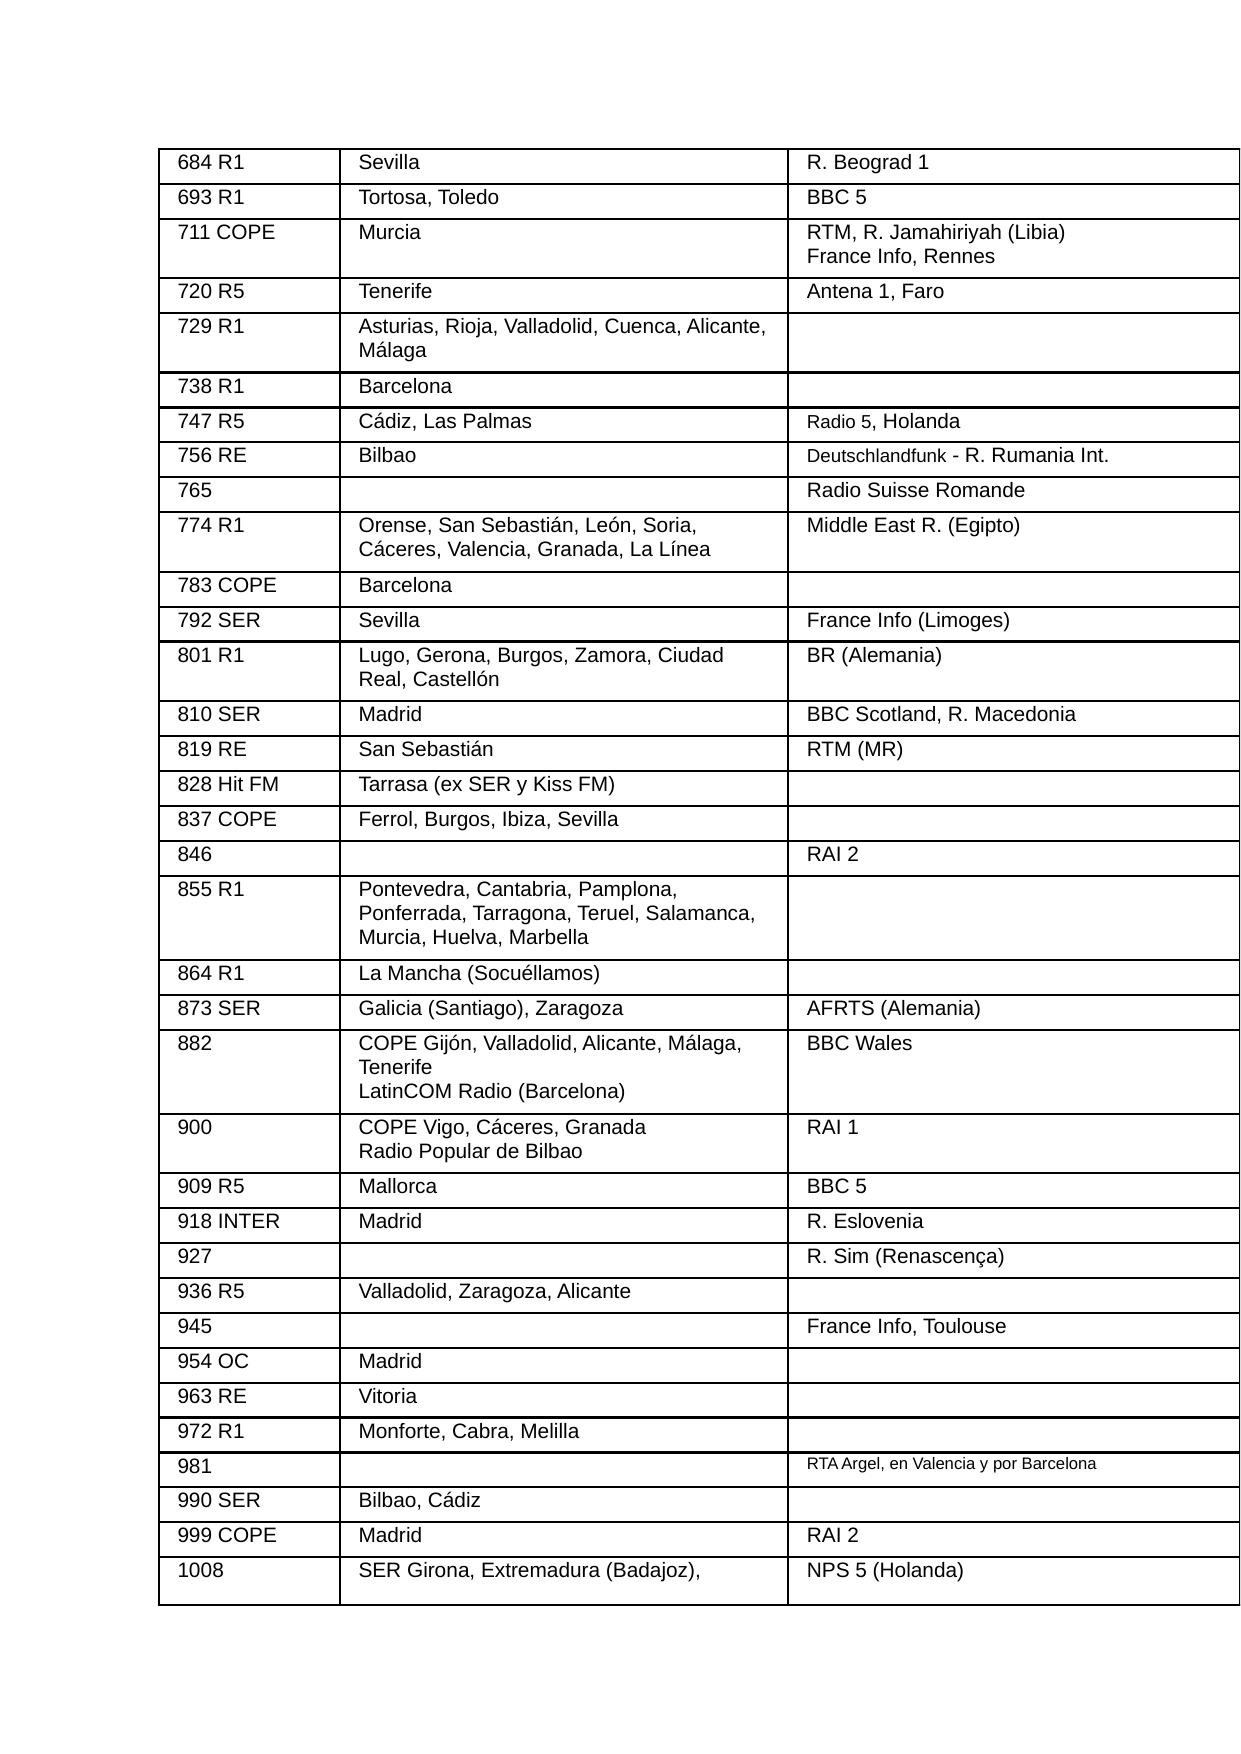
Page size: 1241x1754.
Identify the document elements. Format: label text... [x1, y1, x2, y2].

table_cell BR (Alemania) [789, 643, 1239, 700]
table_cell RAI 2 [789, 842, 1239, 874]
table_cell RAI 2 [789, 1523, 1239, 1556]
table_cell Radio 5, Holanda [789, 409, 1239, 441]
table_cell Orense, San Sebastián, León, Soria, Cáceres, Valencia, Granada, La Línea [341, 513, 787, 571]
table_cell [789, 1488, 1239, 1521]
table_cell Antena 1, Faro [789, 279, 1239, 312]
table_cell [789, 573, 1239, 606]
table_cell COPE Gijón, Valladolid, Alicante, Málaga, Tenerife LatinCOM Radio (Barcelona) [341, 1031, 787, 1113]
table_cell 756 RE [160, 443, 339, 476]
table_cell 963 RE [160, 1384, 339, 1416]
table_cell Madrid [341, 1209, 787, 1242]
table_cell Middle East R. (Egipto) [789, 513, 1239, 571]
table_cell Lugo, Gerona, Burgos, Zamora, Ciudad Real, Castellón [341, 643, 787, 700]
table_cell Tenerife [341, 279, 787, 312]
table_cell Murcia [341, 220, 787, 277]
table_cell [341, 1314, 787, 1347]
table_cell Ferrol, Burgos, Ibiza, Sevilla [341, 807, 787, 839]
table_cell Radio Suisse Romande [789, 478, 1239, 511]
table_cell 747 R5 [160, 409, 339, 441]
table_cell COPE Vigo, Cáceres, Granada Radio Popular de Bilbao [341, 1115, 787, 1172]
table_cell Madrid [341, 1523, 787, 1556]
table_cell (Socuéllamos) [341, 961, 787, 993]
table_cell France Info (Limoges) [789, 608, 1239, 640]
table_cell Tarrasa (ex SER y Kiss FM) [341, 772, 787, 805]
table_cell Barcelona [341, 374, 787, 406]
table_cell 900 [160, 1115, 339, 1172]
table_cell 855 R1 [160, 877, 339, 959]
table_cell 801 R1 [160, 643, 339, 700]
table_cell BBC Scotland, R. Macedonia [789, 702, 1239, 735]
table_cell Asturias, Rioja, Valladolid, Cuenca, Alicante, Málaga [341, 314, 787, 371]
table_cell 918 INTER [160, 1209, 339, 1242]
table_cell [789, 877, 1239, 959]
table_cell 981 [160, 1454, 339, 1486]
table_cell [789, 1349, 1239, 1382]
table_cell [789, 1384, 1239, 1416]
table_cell 828 Hit FM [160, 772, 339, 805]
table_cell France Info, Toulouse [789, 1314, 1239, 1347]
table_cell 864 R1 [160, 961, 339, 993]
table_cell 810 SER [160, 702, 339, 735]
table_cell Barcelona [341, 573, 787, 606]
table_cell AFRTS (Alemania) [789, 996, 1239, 1028]
table_cell [789, 1279, 1239, 1312]
table_cell R. Sim (Renascença) [789, 1244, 1239, 1277]
table_cell Vitoria [341, 1384, 787, 1416]
table_cell Tortosa, Toledo [341, 185, 787, 217]
table_cell 846 [160, 842, 339, 874]
table_cell BBC 5 [789, 185, 1239, 217]
table_cell Pontevedra, Cantabria, Pamplona, Ponferrada, Tarragona, Teruel, Salamanca, Murcia, Huelva, Marbella [341, 877, 787, 959]
table_cell 873 SER [160, 996, 339, 1028]
table_cell San Sebastián [341, 737, 787, 770]
table_cell 819 RE [160, 737, 339, 770]
table_cell BBC 5 [789, 1174, 1239, 1207]
table_cell 972 R1 [160, 1419, 339, 1451]
table_cell 792 SER [160, 608, 339, 640]
table_cell Madrid [341, 1349, 787, 1382]
table_cell 765 [160, 478, 339, 511]
table_cell 720 R5 [160, 279, 339, 312]
table_cell [789, 961, 1239, 993]
table_cell 774 R1 [160, 513, 339, 571]
table_cell 954 OC [160, 1349, 339, 1382]
table_cell BBC Wales [789, 1031, 1239, 1113]
table_cell 711 COPE [160, 220, 339, 277]
table_cell [789, 314, 1239, 371]
table_cell [341, 1244, 787, 1277]
table_cell [341, 842, 787, 874]
table_cell 684 R1 [160, 150, 339, 182]
table_cell 990 SER [160, 1488, 339, 1521]
table_cell Galicia (Santiago), Zaragoza [341, 996, 787, 1028]
table_cell [341, 478, 787, 511]
table_cell [789, 807, 1239, 839]
table_cell 783 COPE [160, 573, 339, 606]
table_cell Monforte, Cabra, Melilla [341, 1419, 787, 1451]
table_cell RTM, R. Jamahiriyah (Libia) France Info, Rennes [789, 220, 1239, 277]
table_cell 882 [160, 1031, 339, 1113]
table_cell 1008 [160, 1558, 339, 1604]
table_cell 693 R1 [160, 185, 339, 217]
table_cell 999 COPE [160, 1523, 339, 1556]
table_cell 837 COPE [160, 807, 339, 839]
table_cell Valladolid, Zaragoza, Alicante [341, 1279, 787, 1312]
table_cell R. Beograd 1 [789, 150, 1239, 182]
table_cell 936 R5 [160, 1279, 339, 1312]
table_cell Deutschlandfunk - R. Rumania Int. [789, 443, 1239, 476]
table_cell RTM (MR) [789, 737, 1239, 770]
table_cell R. Eslovenia [789, 1209, 1239, 1242]
table_cell RAI 1 [789, 1115, 1239, 1172]
table_cell 945 [160, 1314, 339, 1347]
table_cell Sevilla [341, 150, 787, 182]
table_cell Cádiz, Las Palmas [341, 409, 787, 441]
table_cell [341, 1558, 787, 1604]
table_cell 738 R1 [160, 374, 339, 406]
table_cell 909 R5 [160, 1174, 339, 1207]
table_cell RTA Argel, en Valencia y por Barcelona [789, 1454, 1239, 1486]
table_cell Sevilla [341, 608, 787, 640]
table_cell Mallorca [341, 1174, 787, 1207]
table_cell Madrid [341, 702, 787, 735]
table_cell [789, 772, 1239, 805]
table_cell Bilbao [341, 443, 787, 476]
table_cell Bilbao, Cádiz [341, 1488, 787, 1521]
table_cell 729 R1 [160, 314, 339, 371]
table_cell NPS 5 (Holanda) [789, 1558, 1239, 1604]
table_cell 927 [160, 1244, 339, 1277]
table_cell [789, 1419, 1239, 1451]
table_cell [789, 374, 1239, 406]
table_cell [341, 1454, 787, 1486]
